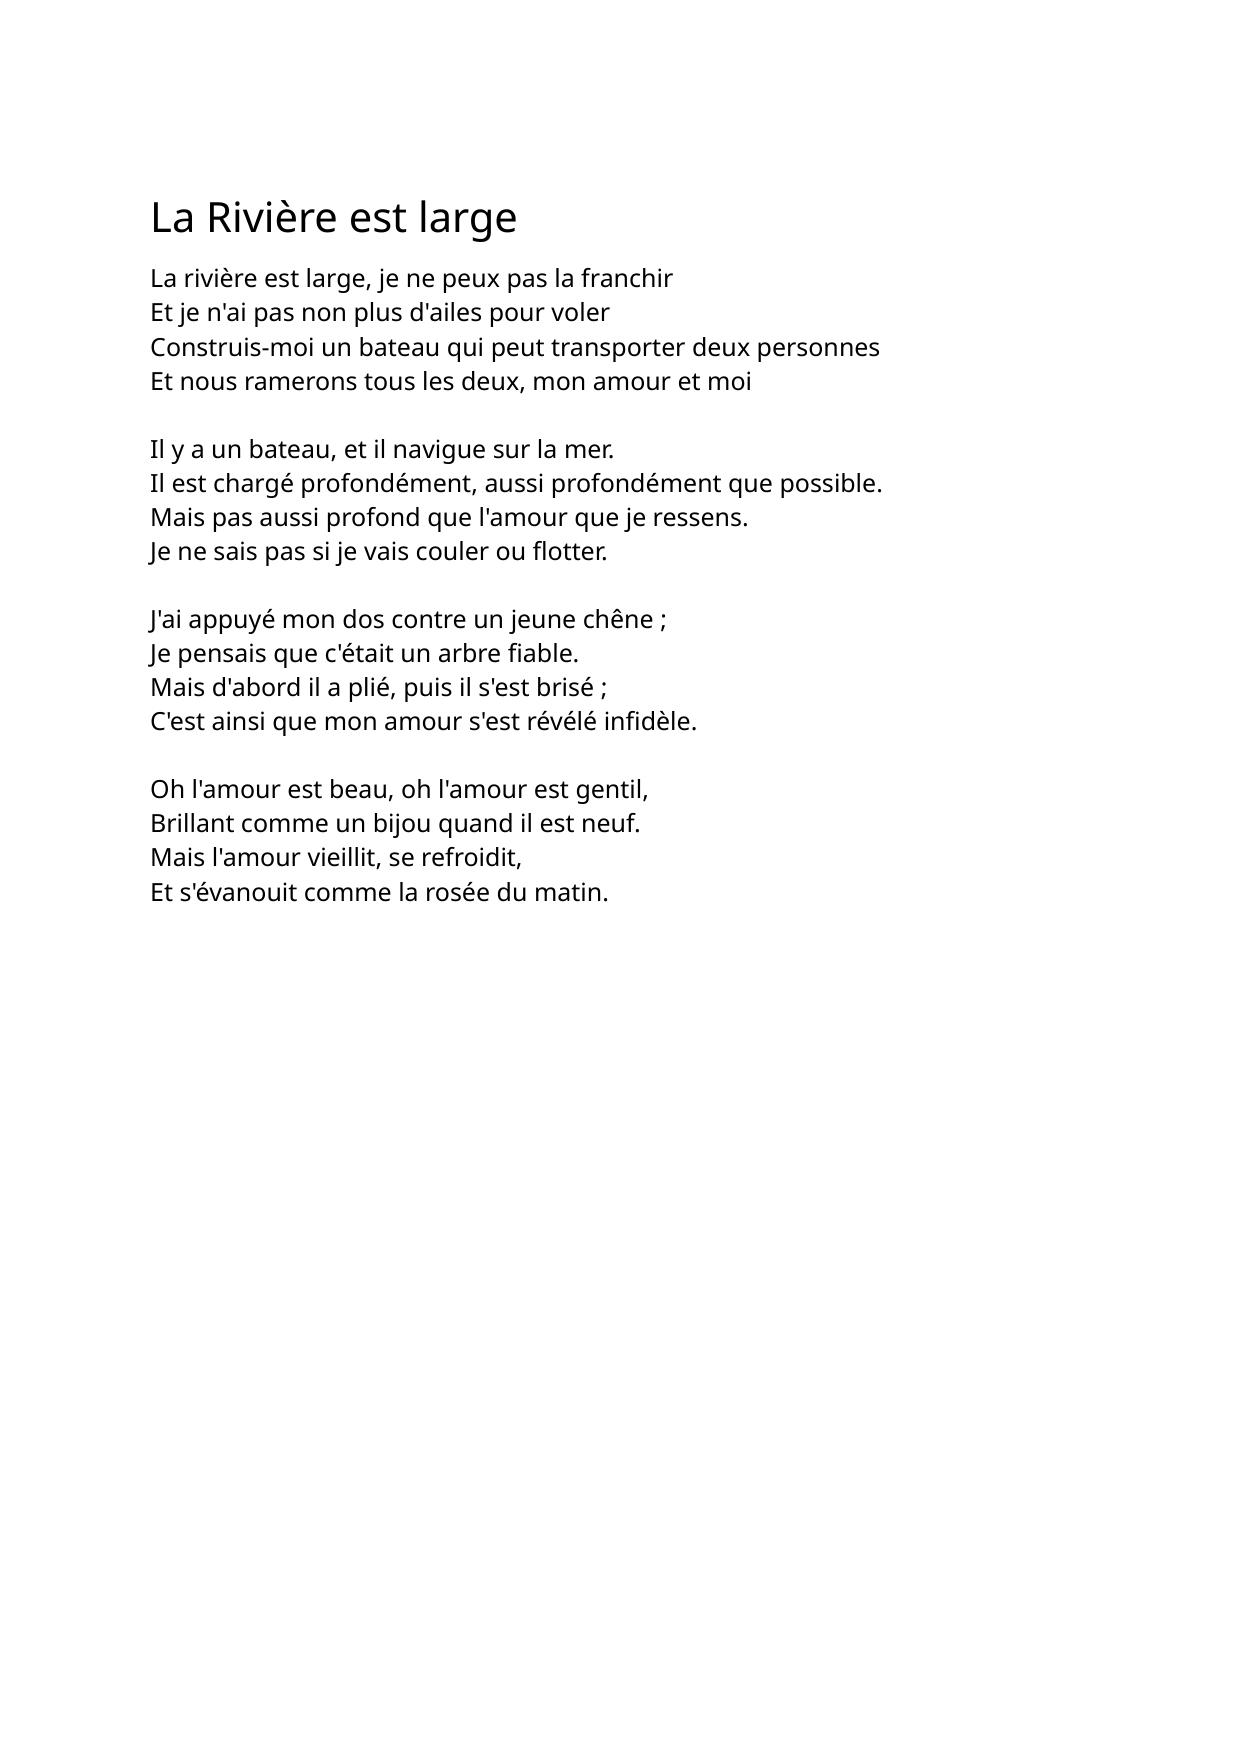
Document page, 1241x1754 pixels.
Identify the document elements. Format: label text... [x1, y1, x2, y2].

text Et nous ramerons tous les deux, mon amour et moi [150, 363, 1090, 397]
text Mais pas aussi profond que l'amour que je ressens. [150, 499, 1090, 533]
text Brillant comme un bijou quand il est neuf. [150, 806, 1090, 840]
text J'ai appuyé mon dos contre un jeune chêne ; [150, 602, 1090, 636]
text Mais l'amour vieillit, se refroidit, [150, 840, 1090, 874]
text Il est chargé profondément, aussi profondément que possible. [150, 465, 1090, 499]
text Construis-moi un bateau qui peut transporter deux personnes [150, 329, 1090, 363]
text La rivière est large, je ne peux pas la franchir [150, 261, 1090, 295]
text Oh l'amour est beau, oh l'amour est gentil, [150, 772, 1090, 806]
text Mais d'abord il a plié, puis il s'est brisé ; [150, 670, 1090, 704]
text Je ne sais pas si je vais couler ou flotter. [150, 533, 1090, 568]
text Je pensais que c'était un arbre fiable. [150, 636, 1090, 670]
subtitle La Rivière est large [150, 187, 1090, 244]
text C'est ainsi que mon amour s'est révélé infidèle. [150, 704, 1090, 738]
text Et s'évanouit comme la rosée du matin. [150, 874, 1090, 908]
text Et je n'ai pas non plus d'ailes pour voler [150, 295, 1090, 329]
text Il y a un bateau, et il navigue sur la mer. [150, 431, 1090, 465]
